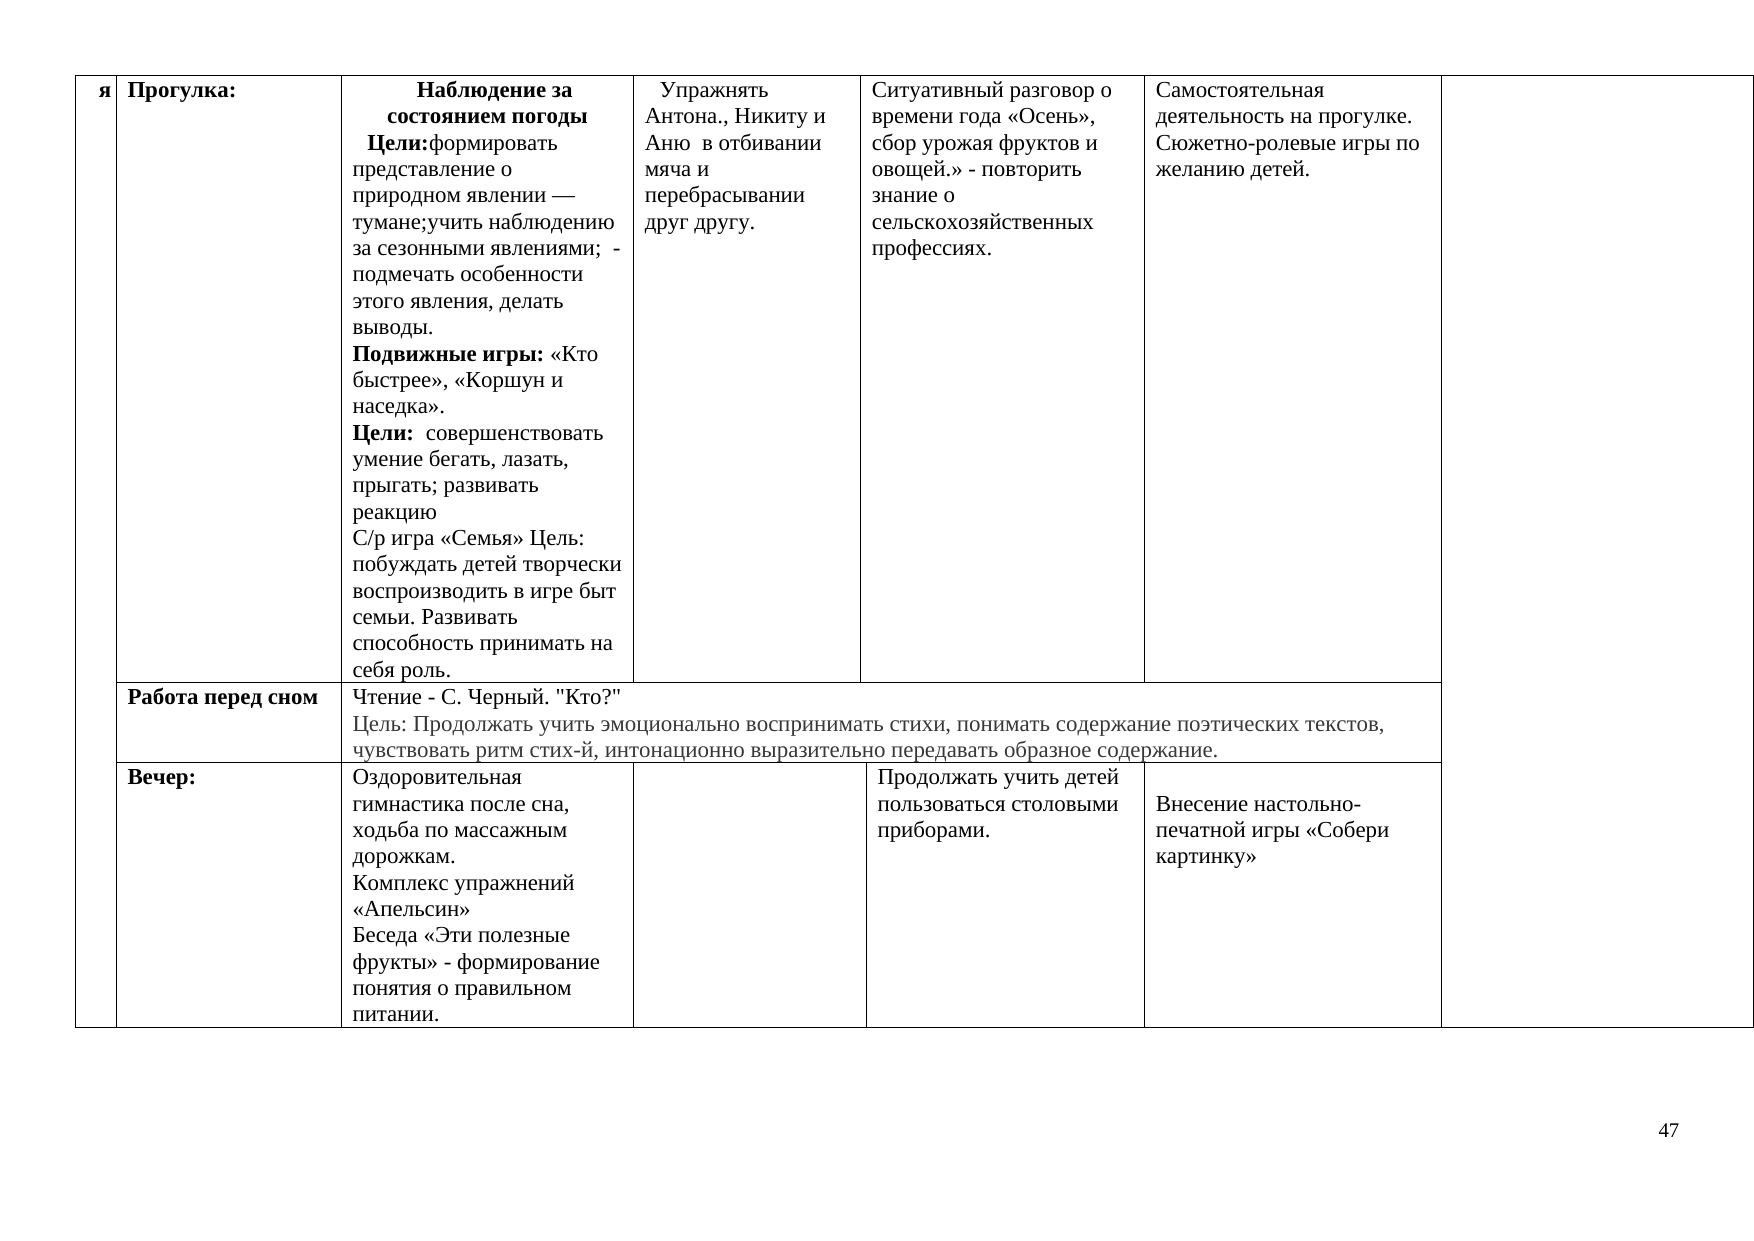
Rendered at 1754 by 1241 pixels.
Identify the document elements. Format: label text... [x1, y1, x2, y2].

table_cell Ситуативный разговор о времени года «Осень», сбор урожая фруктов и овощей.» - повторить знание о сельскохозяйственных профессиях. [861, 76, 1144, 682]
table_cell Внесение настольно-печатной игры «Собери картинку» [1145, 763, 1441, 1027]
table_cell Оздоровительная гимнастика после сна, ходьба по массажным дорожкам. Комплекс упражнений «Апельсин» Беседа «Эти полезные фрукты» - формирование понятия о правильном питании. [342, 763, 633, 1027]
table_cell Продолжать учить детей пользоваться столовыми приборами. [867, 763, 1144, 1027]
table_cell Вечер: [117, 763, 341, 1027]
table_cell Наблюдение за состоянием погоды Цели:формировать представление о природном явлении — тумане;учить наблюдению за сезонными явлениями; - подмечать особенности этого явления, делать выводы. Подвижные игры: «Кто быстрее», «Коршун и наседка». Цели: совершенствовать умение бегать, лазать, прыгать; развивать реакцию С/р игра «Семья» Цель: побуждать детей творчески воспроизводить в игре быт семьи. Развивать способность принимать на себя роль. [342, 76, 633, 682]
table_cell Чтение - С. Черный. "Кто?" Цель: Продолжать учить эмоционально воспринимать стихи, понимать содержание поэтических текстов, чувствовать ритм стих-й, интонационно выразительно передавать образное содержание. [342, 683, 1441, 762]
table_cell [634, 763, 866, 1027]
table_cell Упражнять Антона., Никиту и Аню в отбивании мяча и перебрасывании друг другу. [634, 76, 860, 682]
table_cell Самостоятельная деятельность на прогулке. Сюжетно-ролевые игры по желанию детей. [1145, 76, 1441, 682]
table_cell Работа перед сном [117, 683, 341, 762]
table_cell Прогулка: [117, 76, 341, 682]
